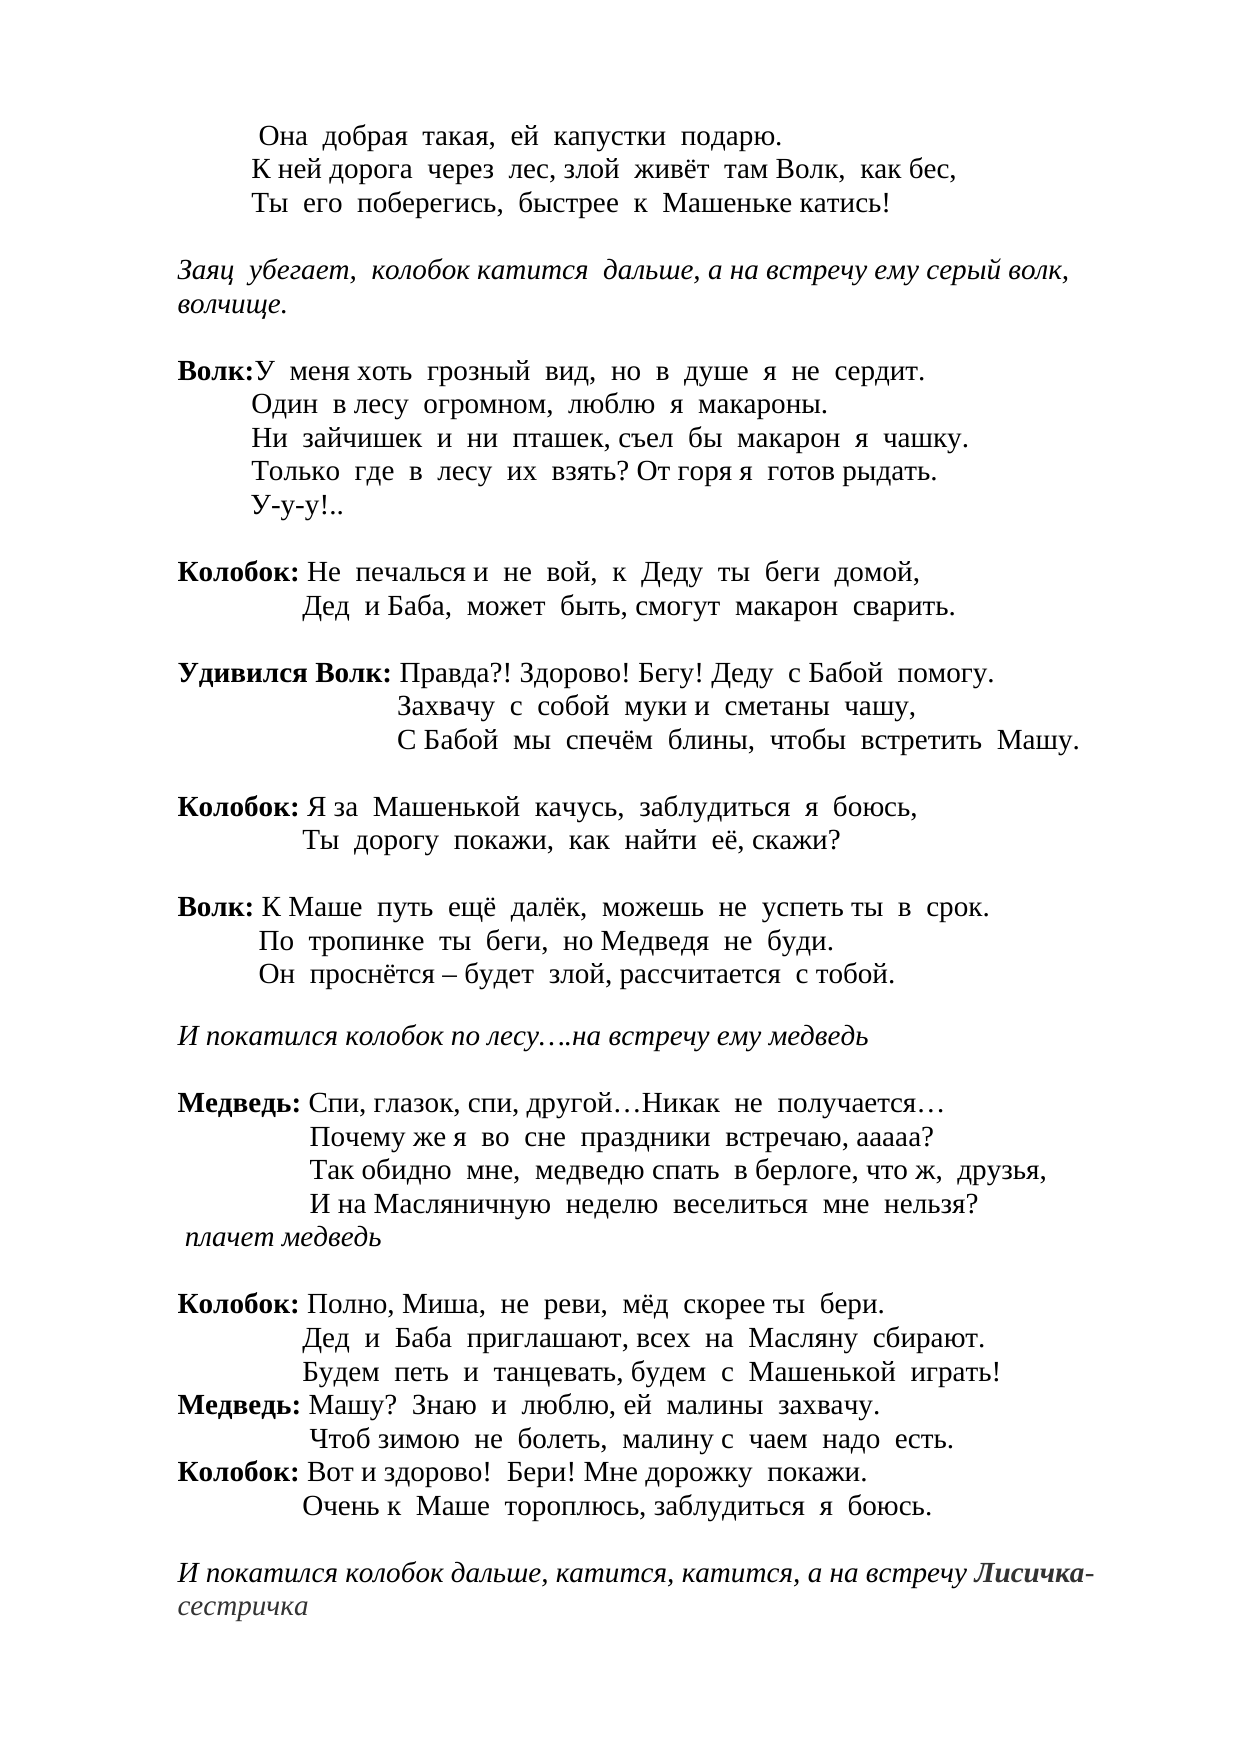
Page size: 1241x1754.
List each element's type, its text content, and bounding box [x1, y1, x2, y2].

text Медведь: Машу? Знаю и люблю, ей малины захвачу. [177, 1387, 1152, 1421]
text Будем петь и танцевать, будем с Машенькой играть! [177, 1354, 1152, 1387]
text И на Масляничную неделю веселиться мне нельзя? [177, 1186, 1152, 1219]
text Ты его поберегись, быстрее к Машеньке катись! [177, 185, 1152, 219]
text И покатился колобок дальше, катится, катится, а на встречу Лисичка-сестричка [177, 1555, 1152, 1622]
text Колобок: Полно, Миша, не реви, мёд скорее ты бери. [177, 1287, 1152, 1320]
text Ты дорогу покажи, как найти её, скажи? [177, 822, 1152, 856]
text Очень к Маше тороплюсь, заблудиться я боюсь. [177, 1488, 1152, 1521]
text Так обидно мне, медведю спать в берлоге, что ж, друзья, [177, 1152, 1152, 1186]
text У-у-у!.. [177, 487, 1152, 521]
text Только где в лесу их взять? От горя я готов рыдать. [177, 453, 1152, 487]
text Волк:У меня хоть грозный вид, но в душе я не сердит. [177, 353, 1152, 386]
text Ни зайчишек и ни пташек, съел бы макарон я чашку. [177, 420, 1152, 453]
text Удивился Волк: Правда?! Здорово! Бегу! Деду с Бабой помогу. [177, 655, 1152, 688]
text Колобок: Вот и здорово! Бери! Мне дорожку покажи. [177, 1454, 1152, 1488]
text Чтоб зимою не болеть, малину с чаем надо есть. [177, 1421, 1152, 1454]
text Волк: К Маше путь ещё далёк, можешь не успеть ты в срок. [177, 889, 1152, 923]
text Один в лесу огромном, люблю я макароны. [177, 386, 1152, 420]
text Медведь: Спи, глазок, спи, другой…Никак не получается… [177, 1085, 1152, 1119]
text Она добрая такая, ей капустки подарю. [177, 118, 1152, 152]
text Колобок: Я за Машенькой качусь, заблудиться я боюсь, [177, 789, 1152, 822]
text Почему же я во сне праздники встречаю, ааааа? [177, 1119, 1152, 1152]
text Дед и Баба приглашают, всех на Масляну сбирают. [177, 1320, 1152, 1354]
text По тропинке ты беги, но Медведя не буди. [177, 923, 1152, 957]
text Колобок: Не печалься и не вой, к Деду ты беги домой, [177, 554, 1152, 588]
text И покатился колобок по лесу….на встречу ему медведь [177, 1018, 1152, 1052]
text К ней дорога через лес, злой живёт там Волк, как бес, [177, 152, 1152, 185]
text плачет медведь [177, 1219, 1152, 1253]
text С Бабой мы спечём блины, чтобы встретить Машу. [177, 722, 1152, 755]
text Заяц убегает, колобок катится дальше, а на встречу ему серый волк, волчище. [177, 252, 1152, 319]
text Захвачу с собой муки и сметаны чашу, [177, 688, 1152, 722]
text Дед и Баба, может быть, смогут макарон сварить. [177, 588, 1152, 621]
text Он проснётся – будет злой, рассчитается с тобой. [177, 957, 1152, 990]
